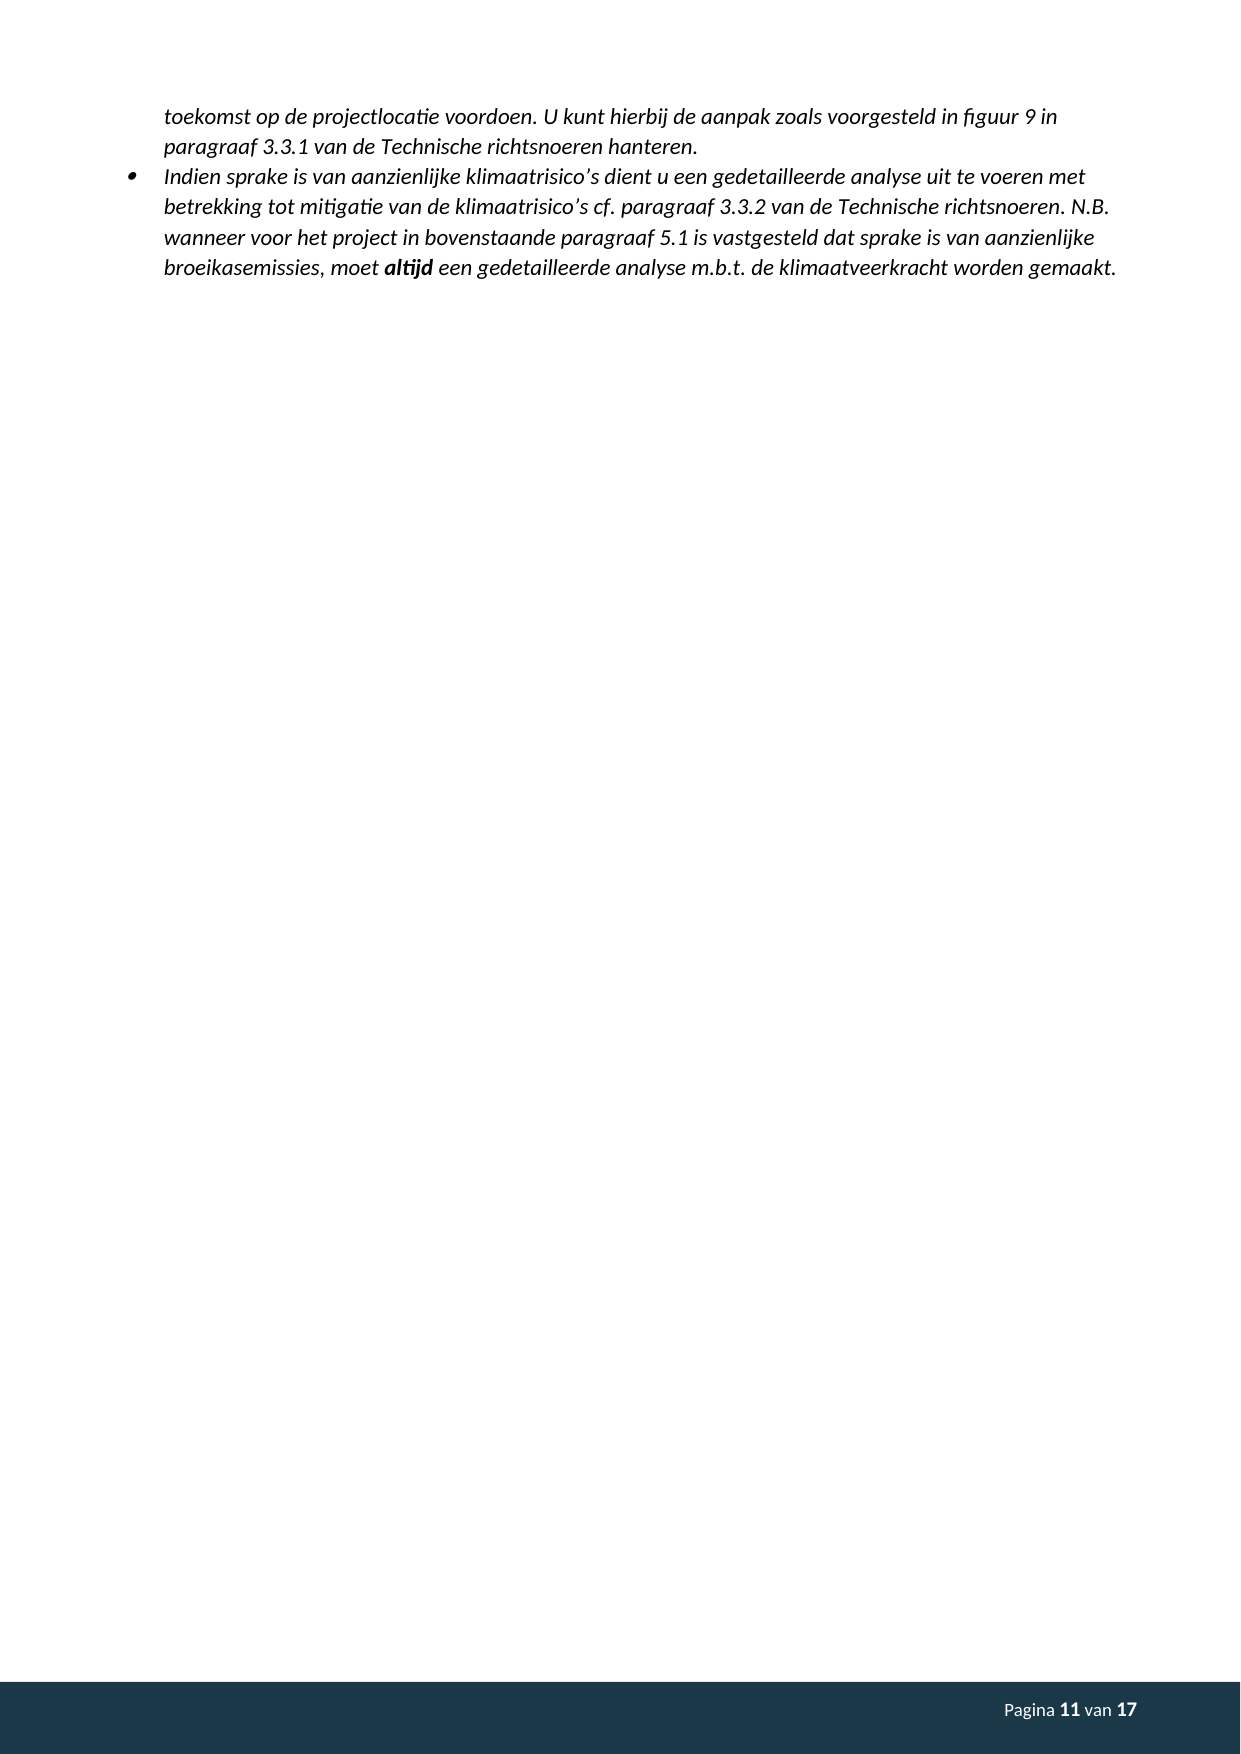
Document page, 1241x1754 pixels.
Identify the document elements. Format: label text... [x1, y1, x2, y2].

list Indien sprake is van aanzienlijke klimaatrisico’s dient u een gedetailleerde analyse uit te voeren met betrekking tot mitigatie van de klimaatrisico’s cf. paragraaf 3.3.2 van de Technische richtsnoeren. N.B. wanneer voor het project in bovenstaande paragraaf 5.1 is vastgesteld dat sprake is van aanzienlijke broeikasemissies, moet altijd een gedetailleerde analyse m.b.t. de klimaatveerkracht worden gemaakt. [126, 162, 1137, 281]
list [126, 102, 1137, 160]
